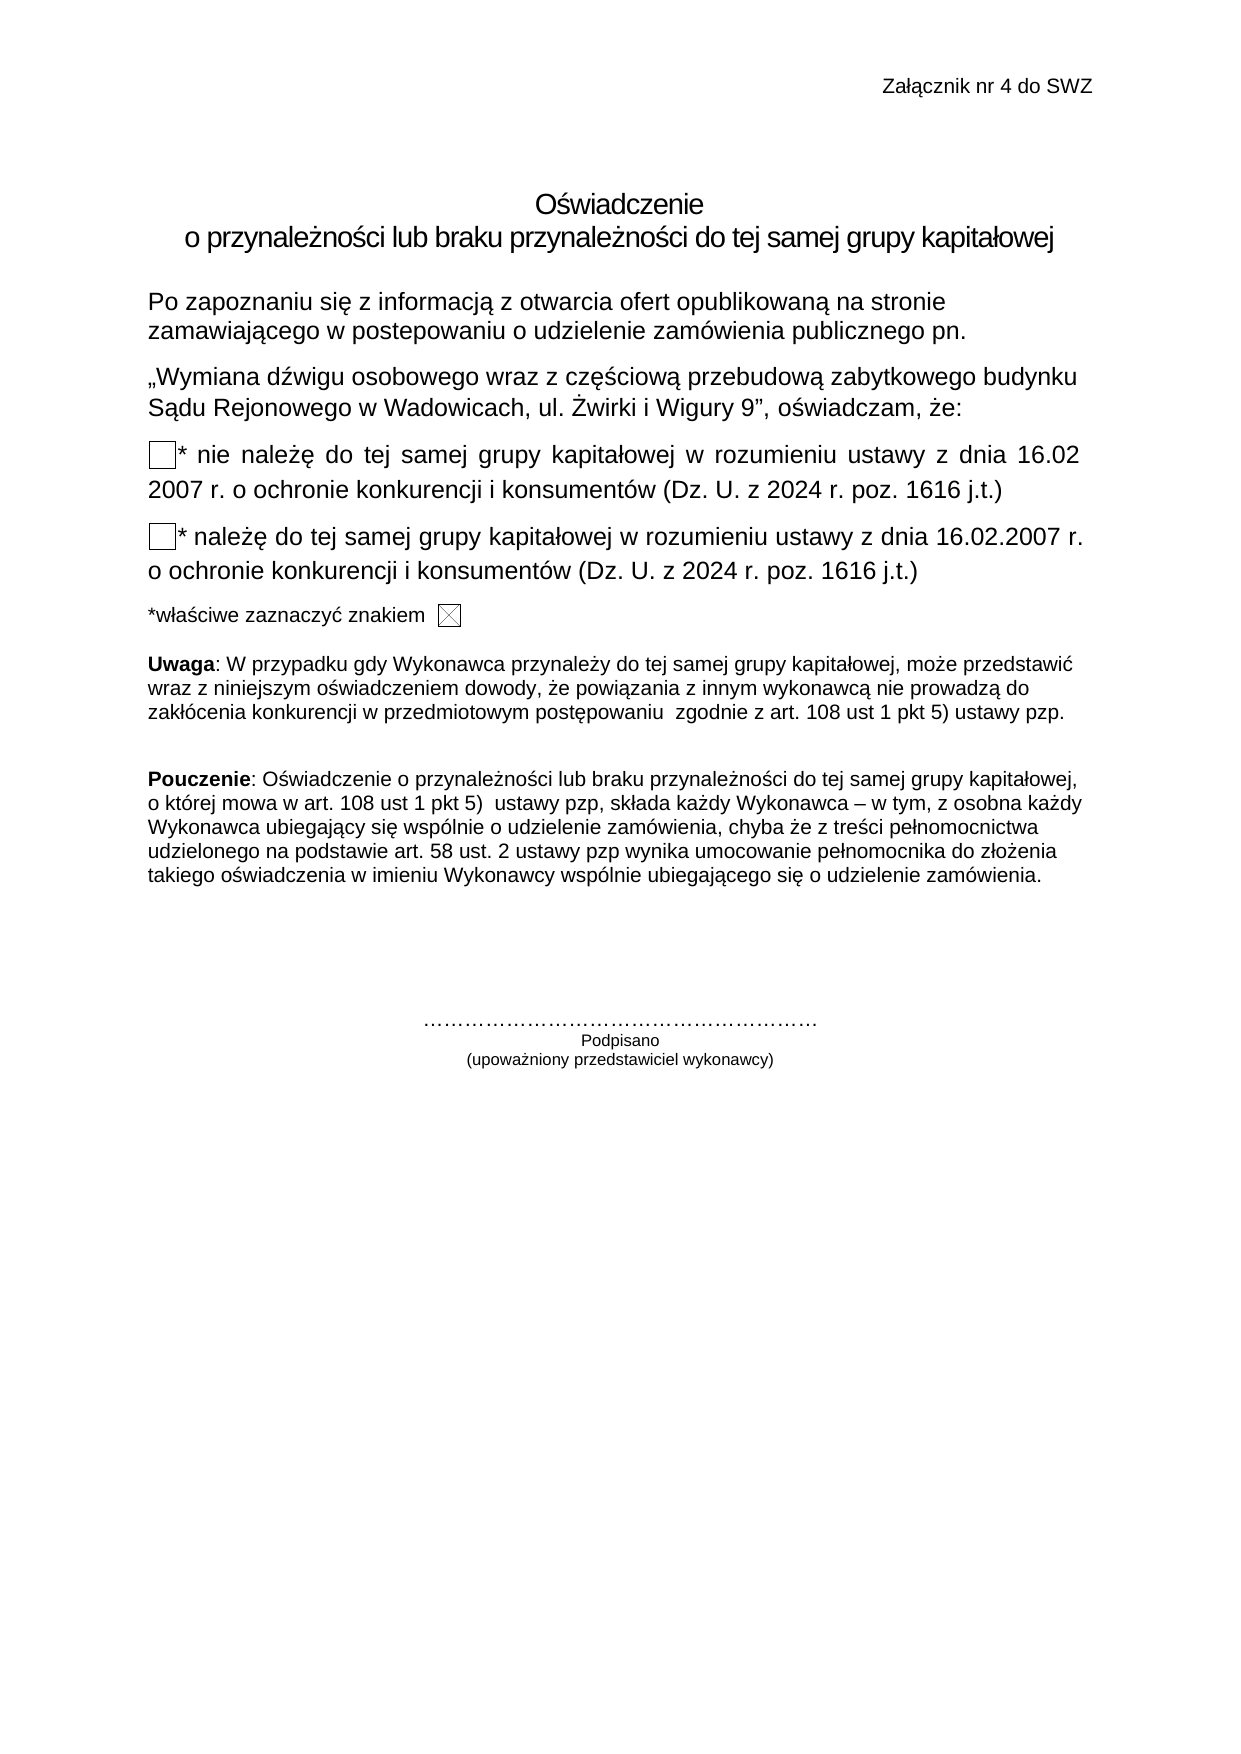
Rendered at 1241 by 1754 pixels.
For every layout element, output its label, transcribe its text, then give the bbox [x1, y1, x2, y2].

text Uwaga: W przypadku gdy Wykonawca przynależy do tej samej grupy kapitałowej, może przedstawić wraz z niniejszym oświadczeniem dowody, że powiązania z innym wykonawcą nie prowadzą do zakłócenia konkurencji w przedmiotowym postępowaniu zgodnie z art. 108 ust 1 pkt 5) ustawy pzp. [148, 652, 1093, 724]
title o przynależności lub braku przynależności do tej samej grupy kapitałowej [148, 220, 1093, 254]
text *właściwe zaznaczyć znakiem [148, 603, 1093, 627]
text Podpisano [148, 1031, 1093, 1050]
text „Wymiana dźwigu osobowego wraz z częściową przebudową zabytkowego budynku Sądu Rejonowego w Wadowicach, ul. Żwirki i Wigury 9”, oświadczam, że: [148, 362, 1093, 421]
text (upoważniony przedstawiciel wykonawcy) [148, 1050, 1093, 1069]
text Pouczenie: Oświadczenie o przynależności lub braku przynależności do tej samej grupy kapitałowej, o której mowa w art. 108 ust 1 pkt 5) ustawy pzp, składa każdy Wykonawca – w tym, z osobna każdy Wykonawca ubiegający się wspólnie o udzielenie zamówienia, chyba że z treści pełnomocnictwa udzielonego na podstawie art. 58 ust. 2 ustawy pzp wynika umocowanie pełnomocnika do złożenia takiego oświadczenia w imieniu Wykonawcy wspólnie ubiegającego się o udzielenie zamówienia. [148, 767, 1093, 887]
text * nie należę do tej samej grupy kapitałowej w rozumieniu ustawy z dnia 16.02 2007 r. o ochronie konkurencji i konsumentów (Dz. U. z 2024 r. poz. 1616 j.t.) [148, 440, 1093, 503]
text Po zapoznaniu się z informacją z otwarcia ofert opublikowaną na stronie zamawiającego w postepowaniu o udzielenie zamówienia publicznego pn. [148, 287, 1093, 345]
text ………………………………………………… [148, 1007, 1093, 1031]
text * należę do tej samej grupy kapitałowej w rozumieniu ustawy z dnia 16.02.2007 r. o ochronie konkurencji i konsumentów (Dz. U. z 2024 r. poz. 1616 j.t.) [148, 522, 1093, 585]
title Oświadczenie [148, 187, 1093, 220]
